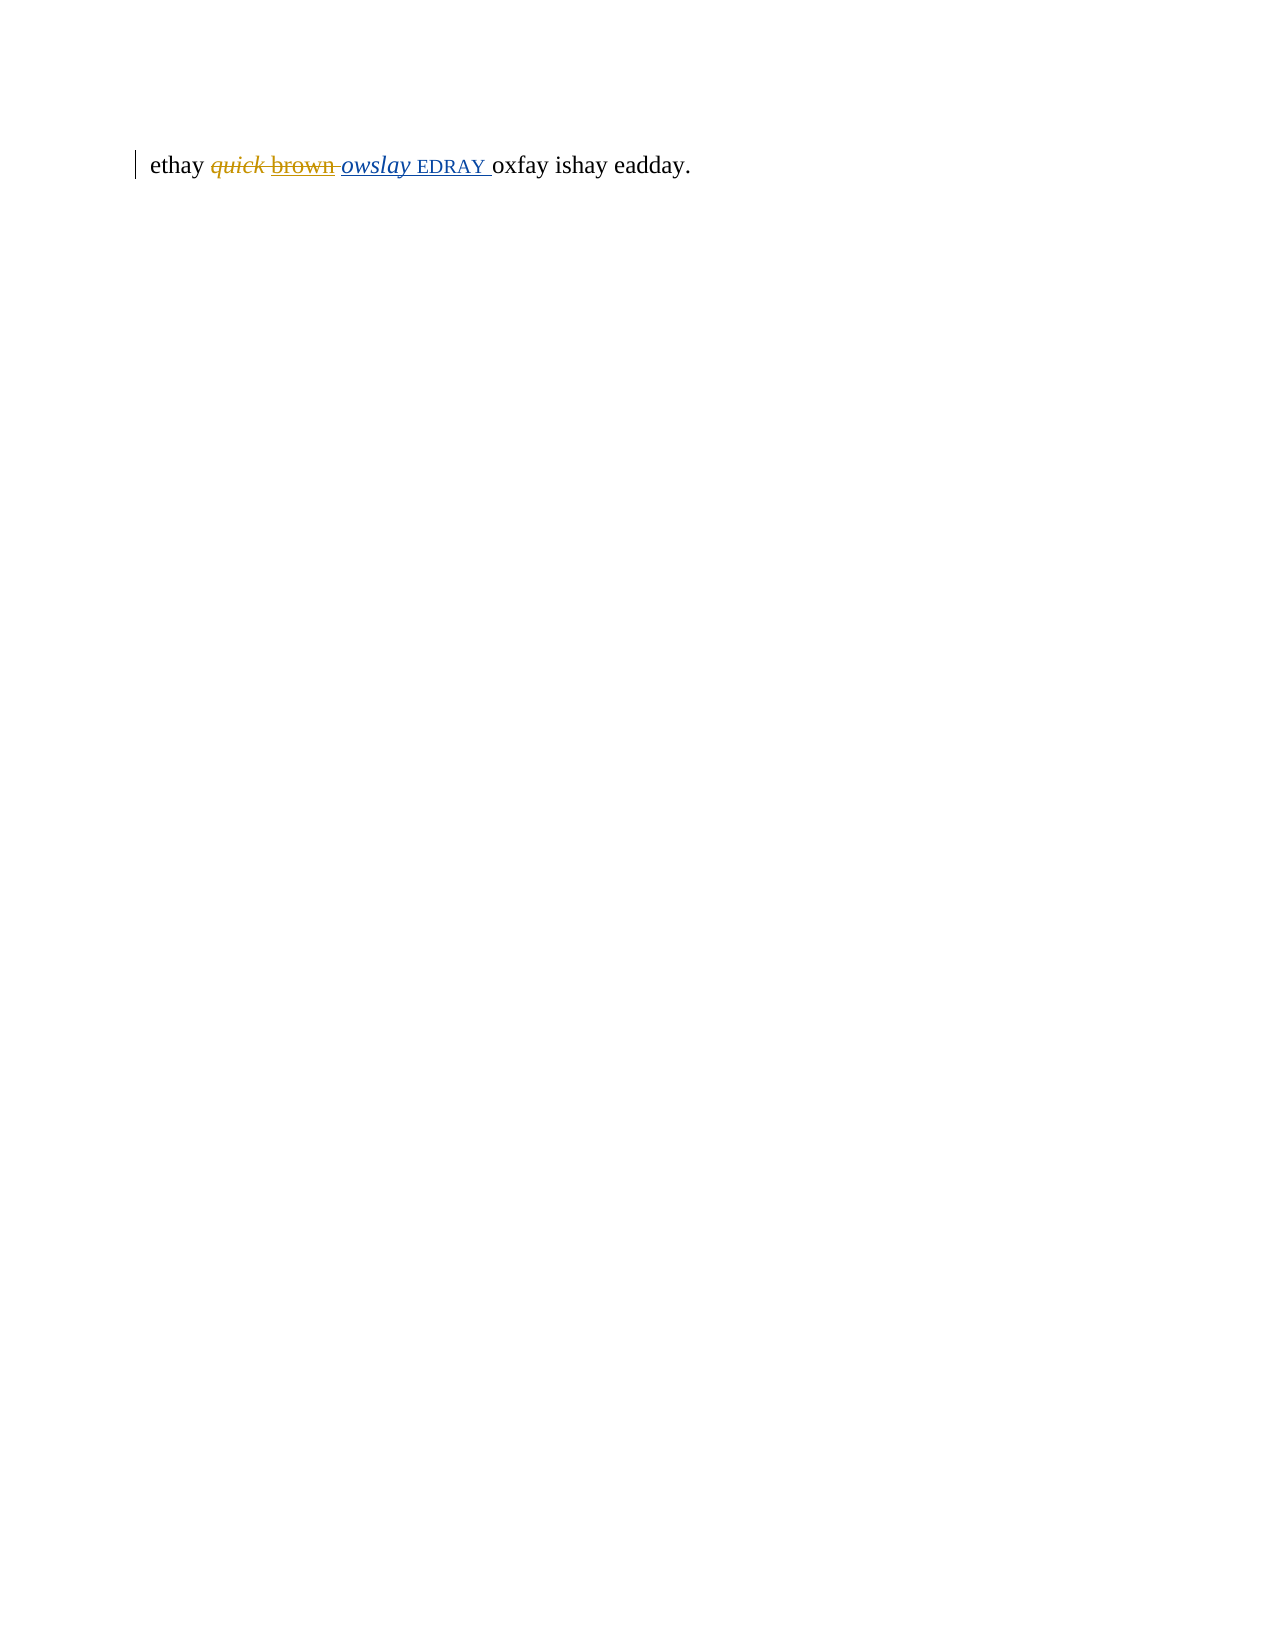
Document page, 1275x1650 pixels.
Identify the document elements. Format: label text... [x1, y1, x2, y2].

text ethay oxfay ishay eadday. [150, 150, 1125, 179]
